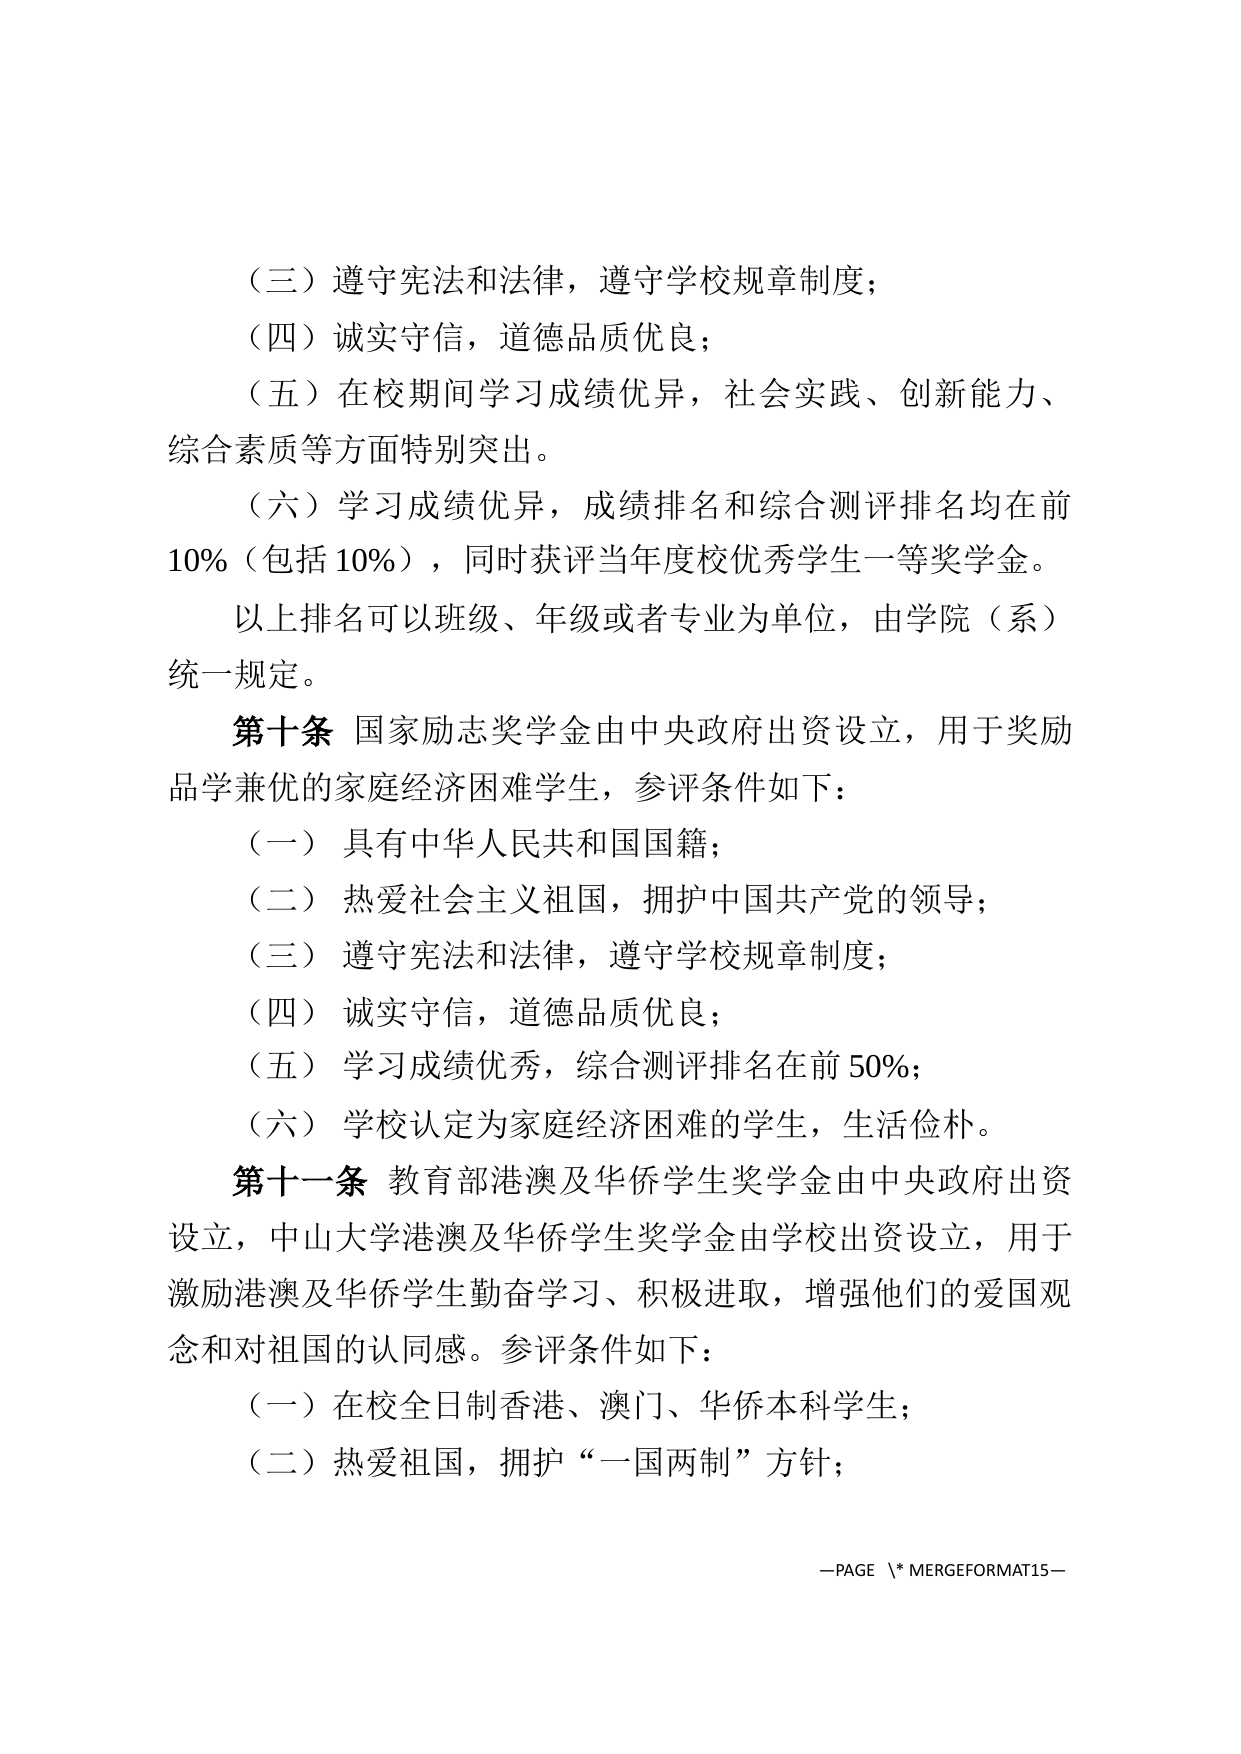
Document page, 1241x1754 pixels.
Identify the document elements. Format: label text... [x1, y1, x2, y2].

text （二） 热爱社会主义祖国，拥护中国共产党的领导； [167, 860, 1074, 916]
text （一） 具有中华人民共和国国籍； [167, 804, 1074, 860]
text 以上排名可以班级、年级或者专业为单位，由学院（系）统一规定。 [167, 579, 1074, 691]
text （六）学习成绩优异，成绩排名和综合测评排名均在前10%（包括10%），同时获评当年度校优秀学生一等奖学金。 [167, 466, 1074, 579]
text （五） 学习成绩优秀，综合测评排名在前50%； [167, 1029, 1074, 1085]
text （五）在校期间学习成绩优异，社会实践、创新能力、 综合素质等方面特别突出。 [167, 354, 1074, 466]
text （六） 学校认定为家庭经济困难的学生，生活俭朴。 [167, 1085, 1074, 1141]
text 第十条 国家励志奖学金由中央政府出资设立，用于奖励品学兼优的家庭经济困难学生，参评条件如下： [167, 691, 1074, 804]
text （四）诚实守信，道德品质优良； [167, 298, 1074, 354]
text （四） 诚实守信，道德品质优良； [167, 973, 1074, 1029]
text 第十一条 教育部港澳及华侨学生奖学金由中央政府出资设立，中山大学港澳及华侨学生奖学金由学校出资设立，用于激励港澳及华侨学生勤奋学习、积极进取，增强他们的爱国观念和对祖国的认同感。参评条件如下： [167, 1141, 1074, 1366]
text （三） 遵守宪法和法律，遵守学校规章制度； [167, 916, 1074, 973]
text （三）遵守宪法和法律，遵守学校规章制度； [167, 241, 1074, 298]
text （一）在校全日制香港、澳门、华侨本科学生； [167, 1366, 1074, 1423]
text （二）热爱祖国，拥护“一国两制”方针； [167, 1423, 1074, 1479]
